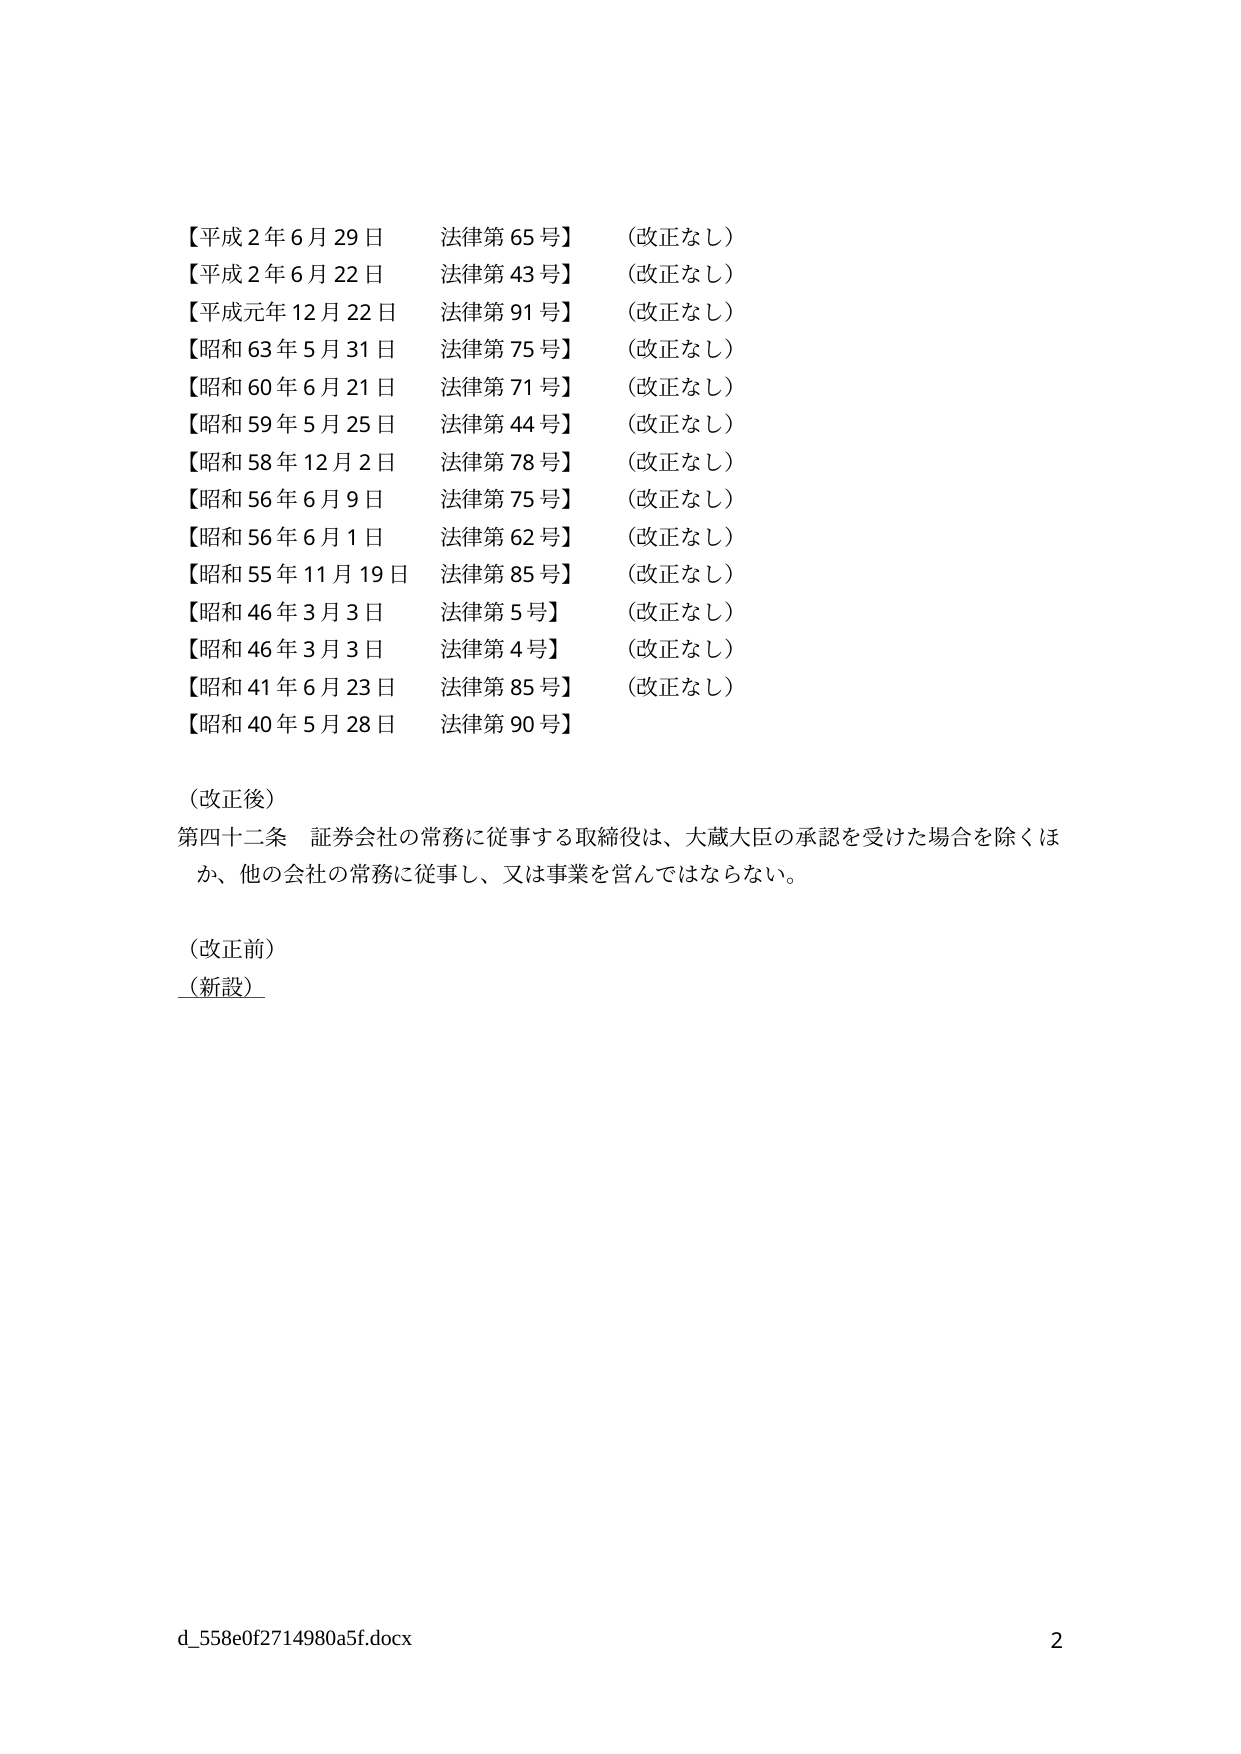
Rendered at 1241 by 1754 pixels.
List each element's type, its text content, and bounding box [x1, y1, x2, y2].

text （新設） [177, 967, 1063, 1004]
text 【昭和40年5月28日 法律第90号】 [177, 704, 1063, 742]
text 【昭和60年6月21日 法律第71号】 （改正なし） [177, 367, 1063, 404]
text （改正前） [177, 929, 1063, 967]
text 【昭和58年12月2日 法律第78号】 （改正なし） [177, 442, 1063, 479]
text 【昭和55年11月19日 法律第85号】 （改正なし） [177, 554, 1063, 592]
text 【昭和56年6月1日 法律第62号】 （改正なし） [177, 517, 1063, 554]
text 【平成2年6月29日 法律第65号】 （改正なし） [177, 217, 1063, 254]
text 【昭和46年3月3日 法律第4号】 （改正なし） [177, 629, 1063, 667]
text 第四十二条 証券会社の常務に従事する取締役は、大蔵大臣の承認を受けた場合を除くほか、他の会社の常務に従事し、又は事業を営んではならない。 [177, 817, 1063, 892]
text 【昭和56年6月9日 法律第75号】 （改正なし） [177, 479, 1063, 517]
text 【昭和41年6月23日 法律第85号】 （改正なし） [177, 667, 1063, 704]
text 【昭和59年5月25日 法律第44号】 （改正なし） [177, 404, 1063, 442]
text 【昭和63年5月31日 法律第75号】 （改正なし） [177, 329, 1063, 367]
text 【平成2年6月22日 法律第43号】 （改正なし） [177, 254, 1063, 292]
text 【昭和46年3月3日 法律第5号】 （改正なし） [177, 592, 1063, 629]
text 【平成元年12月22日 法律第91号】 （改正なし） [177, 292, 1063, 329]
text （改正後） [177, 779, 1063, 817]
